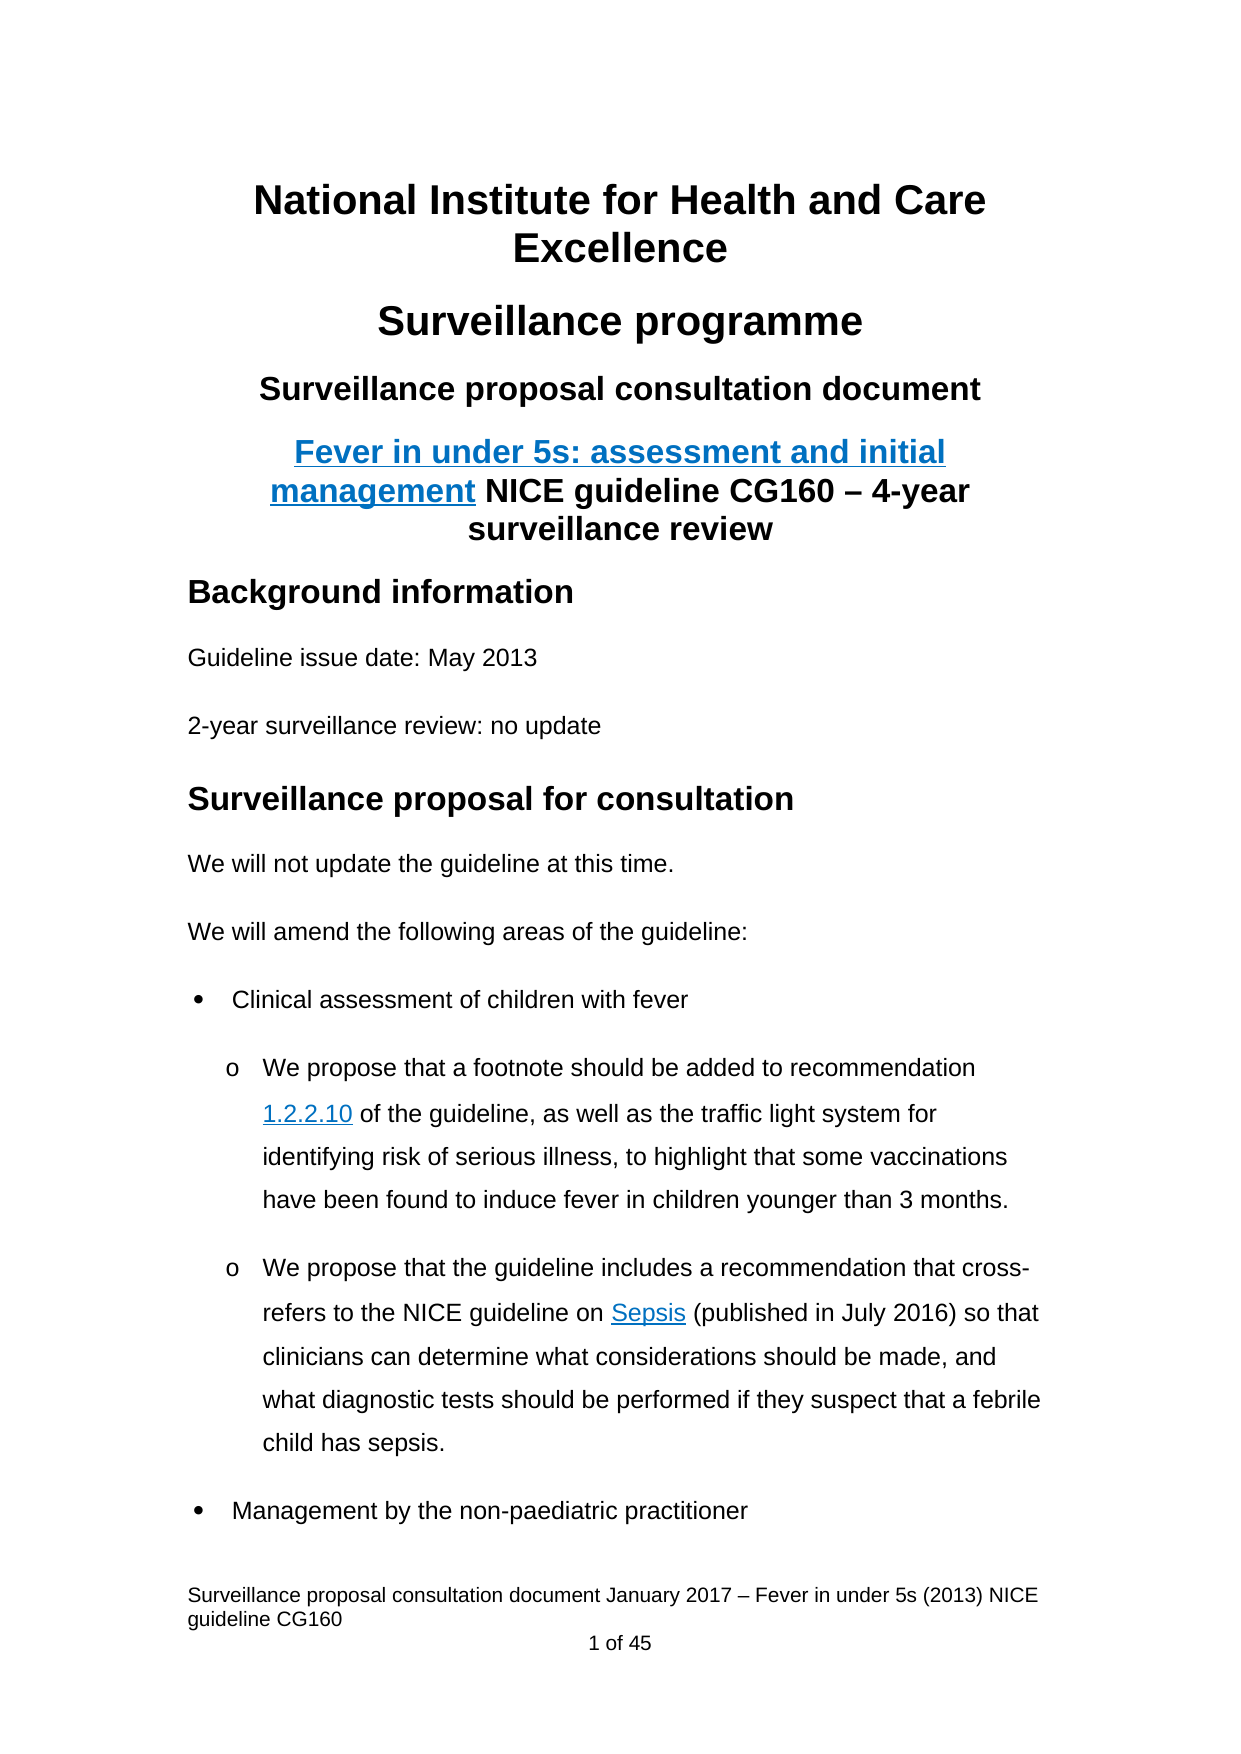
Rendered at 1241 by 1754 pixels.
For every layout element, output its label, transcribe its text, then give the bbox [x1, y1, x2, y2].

list Management by the non-paediatric practitioner [194, 1496, 1053, 1525]
subtitle Surveillance proposal for consultation [187, 779, 1053, 817]
title National Institute for Health and Care Excellence [187, 175, 1053, 271]
text Guideline issue date: May 2013 [187, 643, 1053, 671]
text We will amend the following areas of the guideline: [187, 917, 1053, 946]
title Surveillance proposal consultation document [187, 369, 1053, 407]
list We propose that the guideline includes a recommendation that cross-refers to the NICE guideline on Sepsis (published in July 2016) so that clinicians can determine what considerations should be made, and what diagnostic tests should be performed if they suspect that a febrile child has sepsis. [225, 1253, 1053, 1457]
text We will not update the guideline at this time. [187, 849, 1053, 878]
text 2-year surveillance review: no update [187, 711, 1053, 739]
title Fever in under 5s: assessment and initial management NICE guideline CG160 – 4-year surveillance review [187, 432, 1053, 547]
subtitle Background information [187, 572, 1053, 611]
list We propose that a footnote should be added to recommendation 1.2.2.10 of the guideline, as well as the traffic light system for identifying risk of serious illness, to highlight that some vaccinations have been found to induce fever in children younger than 3 months. [225, 1053, 1053, 1214]
title Surveillance programme [187, 296, 1053, 344]
list Clinical assessment of children with fever [194, 985, 1053, 1014]
